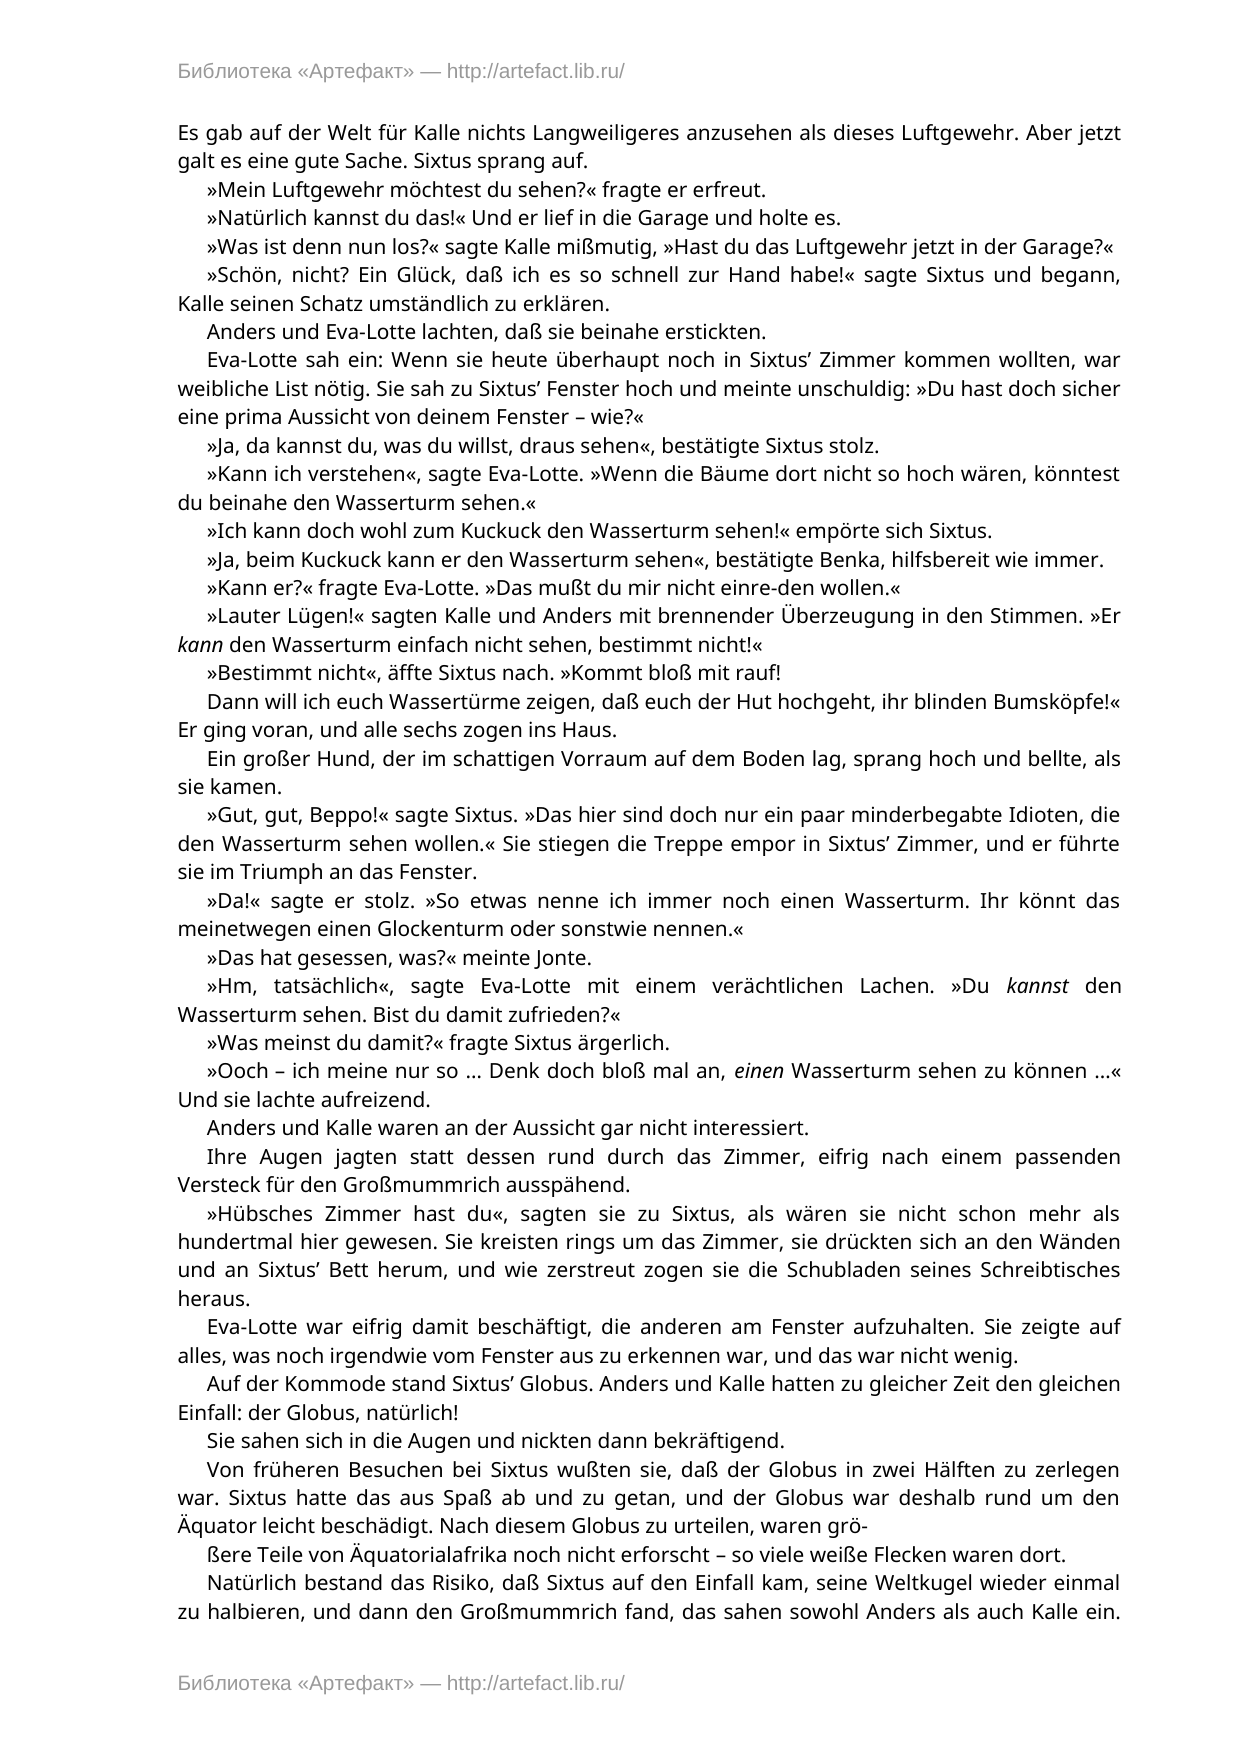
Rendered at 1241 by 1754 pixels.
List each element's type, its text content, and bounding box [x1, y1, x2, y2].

text »Hübsches Zimmer hast du«, sagten sie zu Sixtus, als wären sie nicht schon mehr als hundertmal hier gewesen. Sie kreisten rings um das Zimmer, sie drückten sich an den Wänden und an Sixtus’ Bett herum, und wie zerstreut zogen sie die Schubladen seines Schreibtisches heraus. [177, 1199, 1122, 1312]
text »Was meinst du damit?« fragte Sixtus ärgerlich. [177, 1028, 1122, 1057]
text »Mein Luftgewehr möchtest du sehen?« fragte er erfreut. [177, 175, 1122, 203]
text Eva-Lotte war eifrig damit beschäftigt, die anderen am Fenster aufzuhalten. Sie zeigte auf alles, was noch irgendwie vom Fenster aus zu erkennen war, und das war nicht wenig. [177, 1312, 1122, 1369]
text »Da!« sagte er stolz. »So etwas nenne ich immer noch einen Wasserturm. Ihr könnt das meinetwegen einen Glockenturm oder sonstwie nennen.« [177, 886, 1122, 943]
text »Hm, tatsächlich«, sagte Eva-Lotte mit einem verächtlichen Lachen. »Du kannst den Wasserturm sehen. Bist du damit zufrieden?« [177, 971, 1122, 1028]
text »Gut, gut, Beppo!« sagte Sixtus. »Das hier sind doch nur ein paar minderbegabte Idioten, die den Wasserturm sehen wollen.« Sie stiegen die Treppe empor in Sixtus’ Zimmer, und er führte sie im Triumph an das Fenster. [177, 801, 1122, 886]
text »Ja, da kannst du, was du willst, draus sehen«, bestätigte Sixtus stolz. [177, 431, 1122, 459]
text »Was ist denn nun los?« sagte Kalle mißmutig, »Hast du das Luftgewehr jetzt in der Garage?« [177, 232, 1122, 260]
text »Das hat gesessen, was?« meinte Jonte. [177, 943, 1122, 971]
text Sie sahen sich in die Augen und nickten dann bekräftigend. [177, 1426, 1122, 1455]
text »Schön, nicht? Ein Glück, daß ich es so schnell zur Hand habe!« sagte Sixtus und begann, Kalle seinen Schatz umständlich zu erklären. [177, 260, 1122, 317]
text Eva-Lotte sah ein: Wenn sie heute überhaupt noch in Sixtus’ Zimmer kommen wollten, war weibliche List nötig. Sie sah zu Sixtus’ Fenster hoch und meinte unschuldig: »Du hast doch sicher eine prima Aussicht von deinem Fenster – wie?« [177, 346, 1122, 431]
text »Lauter Lügen!« sagten Kalle und Anders mit brennender Überzeugung in den Stimmen. »Er kann den Wasserturm einfach nicht sehen, bestimmt nicht!« [177, 602, 1122, 658]
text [177, 1568, 1122, 1625]
text »Ooch – ich meine nur so … Denk doch bloß mal an, einen Wasserturm sehen zu können …« Und sie lachte aufreizend. [177, 1057, 1122, 1113]
text ßere Teile von Äquatorialafrika noch nicht erforscht – so viele weiße Flecken waren dort. [177, 1540, 1122, 1568]
text Anders und Kalle waren an der Aussicht gar nicht interessiert. [177, 1113, 1122, 1142]
text Anders und Eva-Lotte lachten, daß sie beinahe erstickten. [177, 317, 1122, 346]
text »Ja, beim Kuckuck kann er den Wasserturm sehen«, bestätigte Benka, hilfsbereit wie immer. [177, 545, 1122, 573]
text »Bestimmt nicht«, äffte Sixtus nach. »Kommt bloß mit rauf! [177, 658, 1122, 687]
text Auf der Kommode stand Sixtus’ Globus. Anders und Kalle hatten zu gleicher Zeit den gleichen Einfall: der Globus, natürlich! [177, 1369, 1122, 1426]
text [177, 118, 1122, 175]
text »Kann er?« fragte Eva-Lotte. »Das mußt du mir nicht einre-den wollen.« [177, 573, 1122, 602]
text »Ich kann doch wohl zum Kuckuck den Wasserturm sehen!« empörte sich Sixtus. [177, 516, 1122, 545]
text »Natürlich kannst du das!« Und er lief in die Garage und holte es. [177, 203, 1122, 232]
text Ein großer Hund, der im schattigen Vorraum auf dem Boden lag, sprang hoch und bellte, als sie kamen. [177, 744, 1122, 801]
text »Kann ich verstehen«, sagte Eva-Lotte. »Wenn die Bäume dort nicht so hoch wären, könntest du beinahe den Wasserturm sehen.« [177, 459, 1122, 516]
text Ihre Augen jagten statt dessen rund durch das Zimmer, eifrig nach einem passenden Versteck für den Großmummrich ausspähend. [177, 1142, 1122, 1199]
text Von früheren Besuchen bei Sixtus wußten sie, daß der Globus in zwei Hälften zu zerlegen war. Sixtus hatte das aus Spaß ab und zu getan, und der Globus war deshalb rund um den Äquator leicht beschädigt. Nach diesem Globus zu urteilen, waren grö- [177, 1455, 1122, 1540]
text Dann will ich euch Wassertürme zeigen, daß euch der Hut hochgeht, ihr blinden Bumsköpfe!« Er ging voran, und alle sechs zogen ins Haus. [177, 687, 1122, 744]
